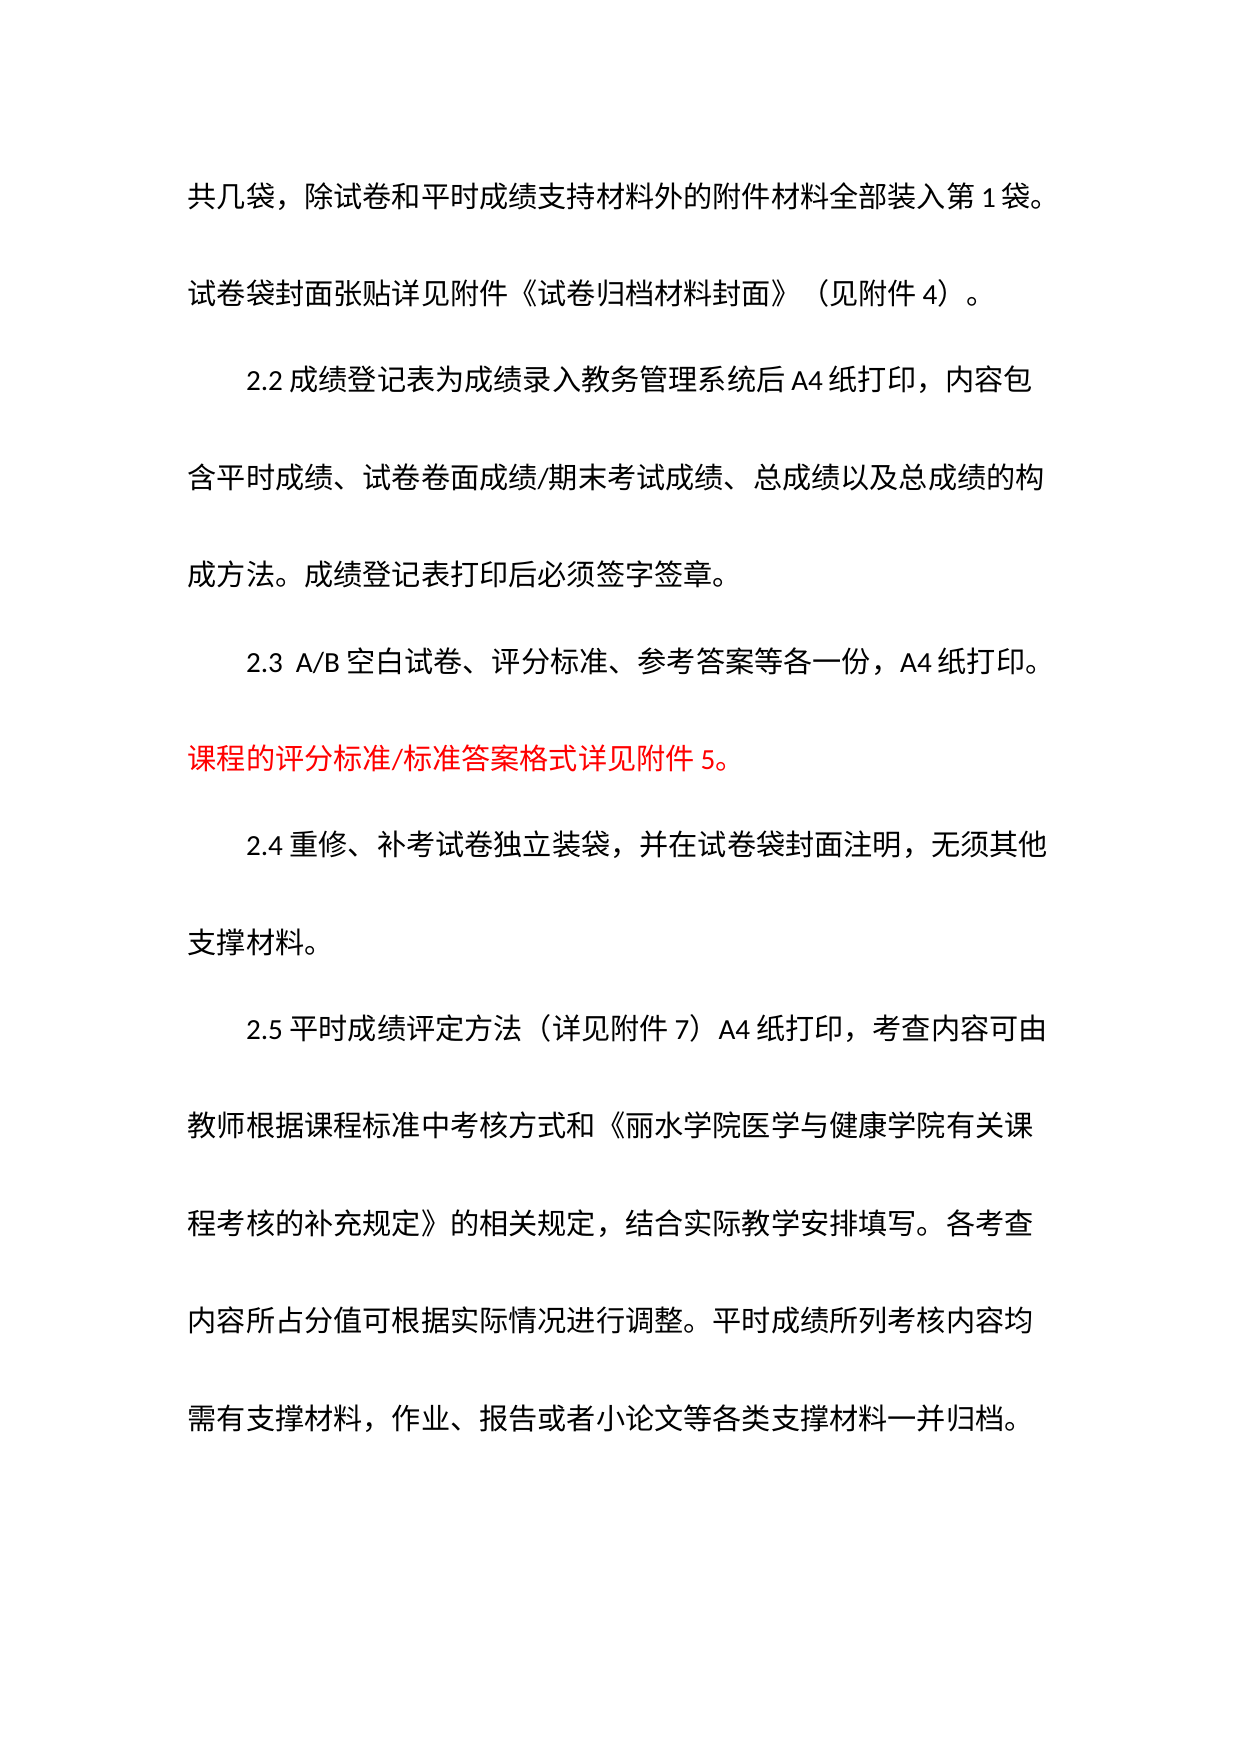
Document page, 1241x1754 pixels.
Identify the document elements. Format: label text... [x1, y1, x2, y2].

text 2.3 A/B空白试卷、评分标准、参考答案等各一份，A4纸打印。课程的评分标准/标准答案格式详见附件5。 [187, 627, 1053, 789]
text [187, 162, 1053, 324]
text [187, 994, 1053, 1449]
text 2.2 成绩登记表为成绩录入教务管理系统后A4纸打印，内容包含平时成绩、试卷卷面成绩/期末考试成绩、总成绩以及总成绩的构成方法。成绩登记表打印后必须签字签章。 [187, 346, 1053, 606]
text 2.4 重修、补考试卷独立装袋，并在试卷袋封面注明，无须其他支撑材料。 [187, 810, 1053, 973]
